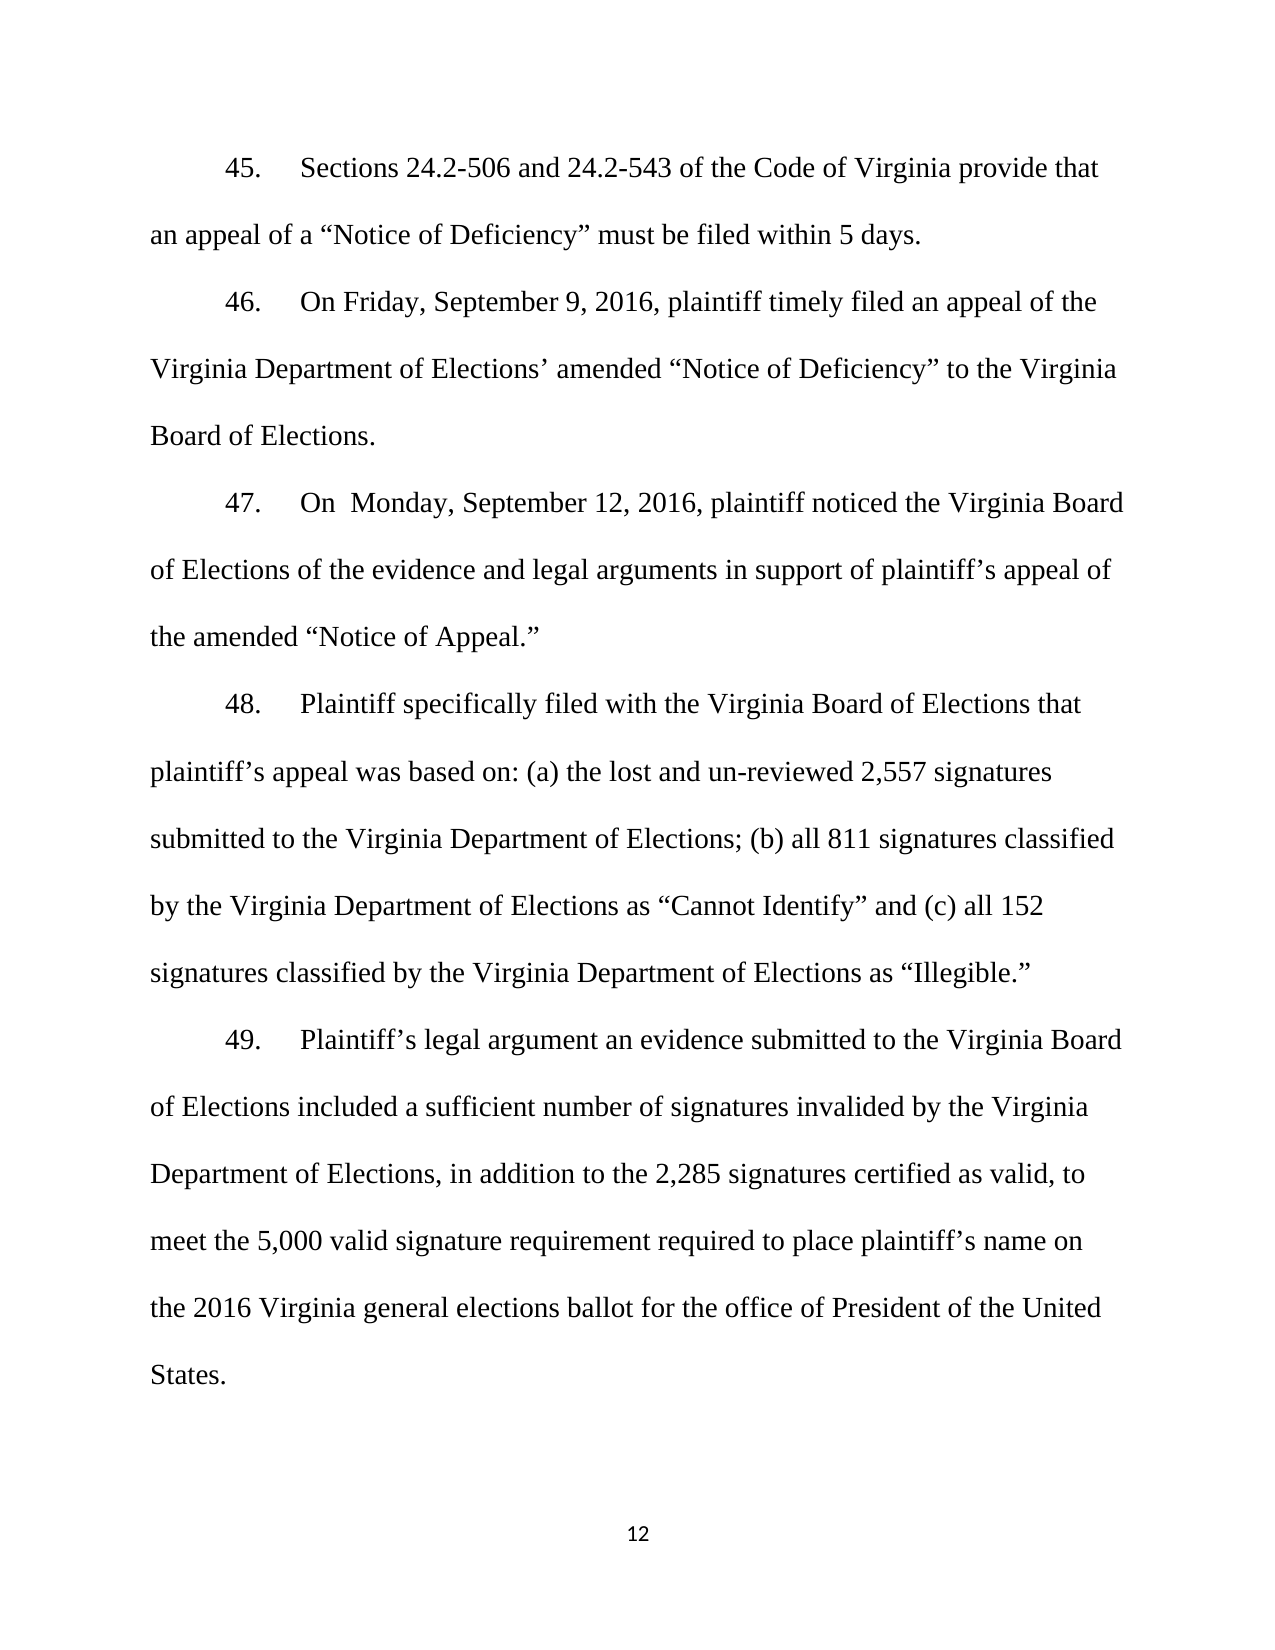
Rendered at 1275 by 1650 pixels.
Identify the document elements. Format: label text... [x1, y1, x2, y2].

text 47. On Monday, September 12, 2016, plaintiff noticed the Virginia Board of Elections of the evidence and legal arguments in support of plaintiff’s appeal of the amended “Notice of Appeal.” [150, 485, 1125, 653]
text 46. On Friday, September 9, 2016, plaintiff timely filed an appeal of the Virginia Department of Elections’ amended “Notice of Deficiency” to the Virginia Board of Elections. [150, 284, 1125, 452]
text 45. Sections 24.2-506 and 24.2-543 of the Code of Virginia provide that an appeal of a “Notice of Deficiency” must be filed within 5 days. [150, 150, 1125, 251]
text 49. Plaintiff’s legal argument an evidence submitted to the Virginia Board of Elections included a sufficient number of signatures invalided by the Virginia Department of Elections, in addition to the 2,285 signatures certified as valid, to meet the 5,000 valid signature requirement required to place plaintiff’s name on the 2016 Virginia general elections ballot for the office of President of the United States. [150, 1022, 1125, 1391]
text 48. Plaintiff specifically filed with the Virginia Board of Elections that plaintiff’s appeal was based on: (a) the lost and un-reviewed 2,557 signatures submitted to the Virginia Department of Elections; (b) all 811 signatures classified by the Virginia Department of Elections as “Cannot Identify” and (c) all 152 signatures classified by the Virginia Department of Elections as “Illegible.” [150, 687, 1125, 988]
